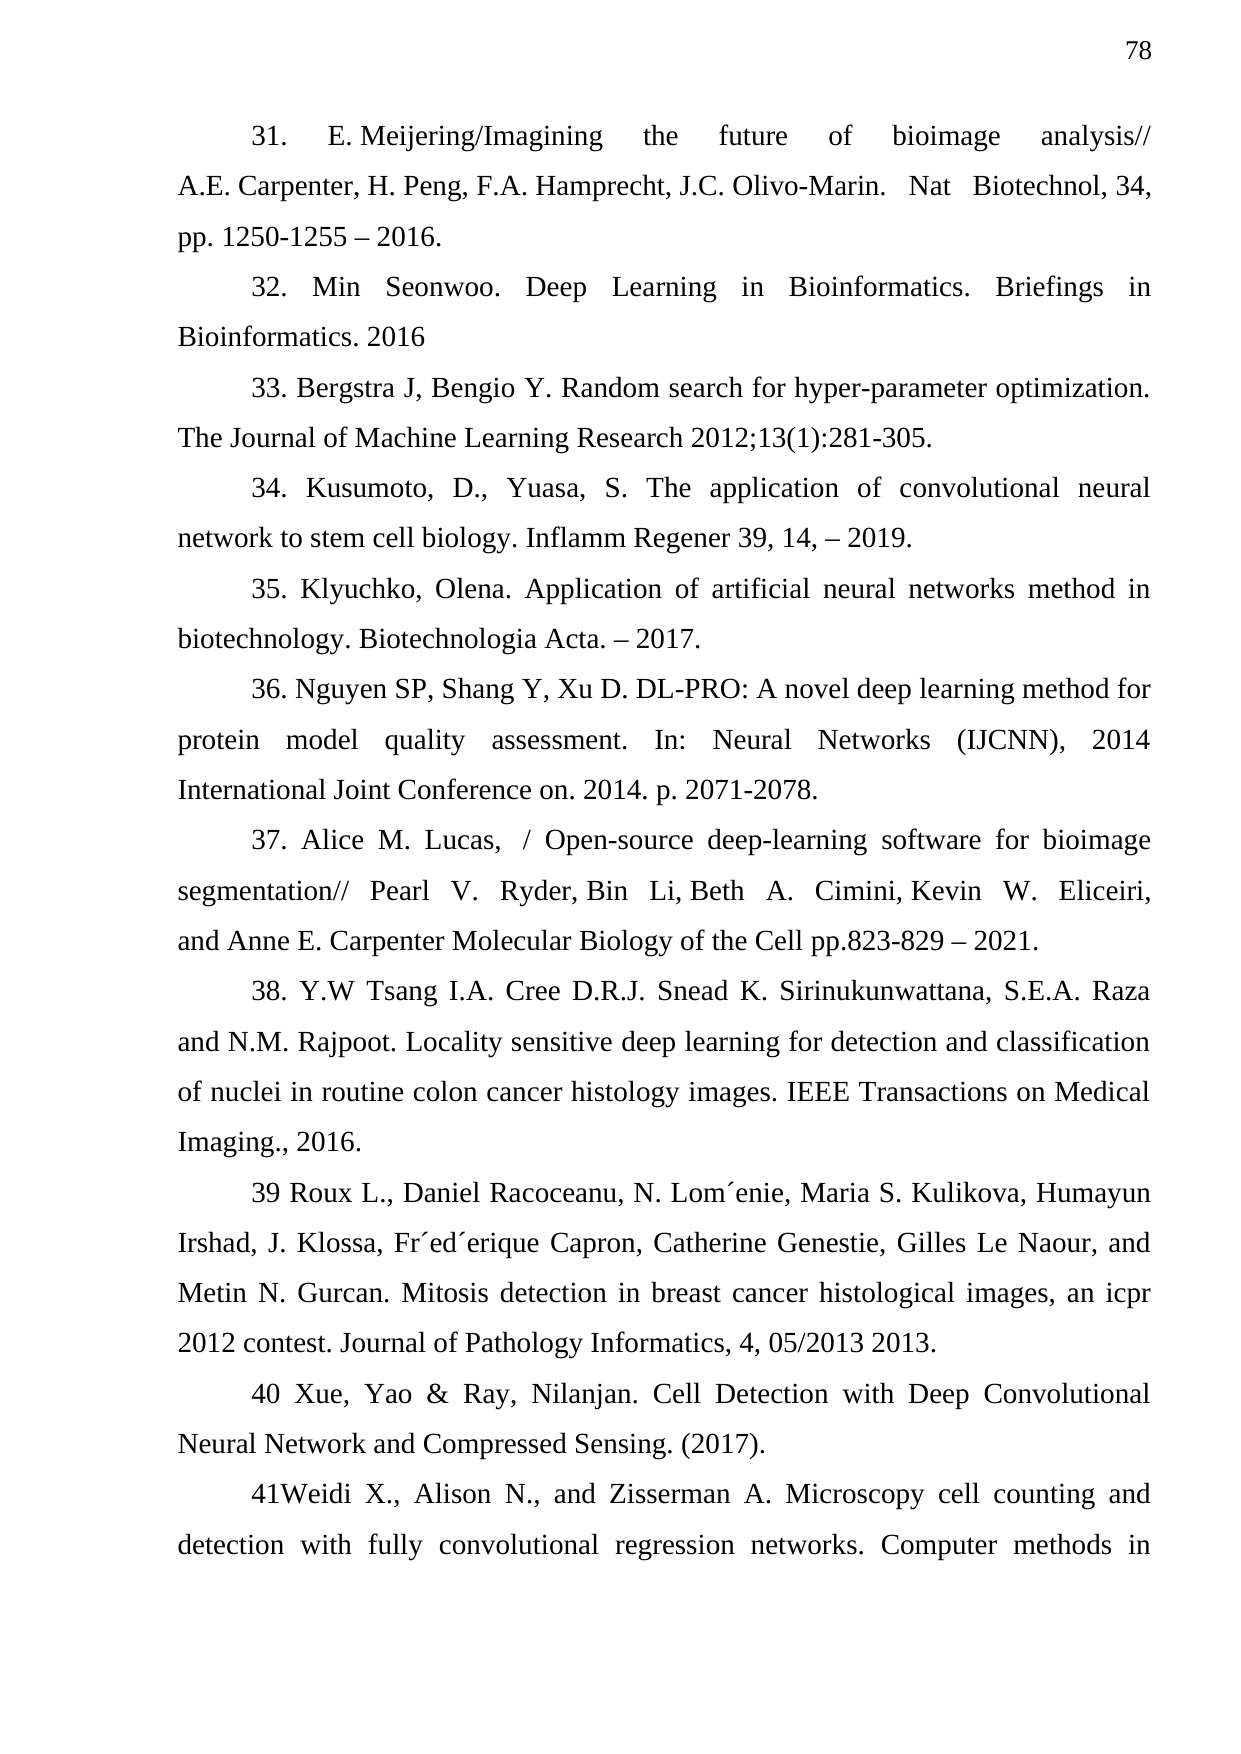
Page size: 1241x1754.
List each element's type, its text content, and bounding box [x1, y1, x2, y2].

text 34. Kusumoto, D., Yuasa, S. The application of convolutional neural network to stem cell biology. Inflamm Regener 39, 14, – 2019. [177, 470, 1152, 554]
text 39 Roux L., Daniel Racoceanu, N. Lom´enie, Maria S. Kulikova, Humayun Irshad, J. Klossa, Fr´ed´erique Capron, Catherine Genestie, Gilles Le Naour, and Metin N. Gurcan. Mitosis detection in breast cancer histological images, an icpr 2012 contest. Journal of Pathology Informatics, 4, 05/2013 2013. [177, 1175, 1152, 1359]
text 35. Klyuchko, Olena. Application of artificial neural networks method in biotechnology. Biotechnologia Acta. – 2017. [177, 571, 1152, 655]
text 31. E. Meijering/Imagining the future of bioimage analysis// A.E. Carpenter, H. Peng, F.A. Hamprecht, J.C. Olivo-Marin. Nat Biotechnol, 34, pp. 1250-1255 – 2016. [177, 118, 1152, 252]
text 32. Min Seonwoo. Deep Learning in Bioinformatics. Briefings in Bioinformatics. 2016 [177, 269, 1152, 353]
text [177, 1477, 1152, 1560]
text 36. Nguyen SP, Shang Y, Xu D. DL-PRO: A novel deep learning method for protein model quality assessment. In: Neural Networks (IJCNN), 2014 International Joint Conference on. 2014. p. 2071-2078. [177, 672, 1152, 806]
text 33. Bergstra J, Bengio Y. Random search for hyper-parameter optimization. The Journal of Machine Learning Research 2012;13(1):281-305. [177, 370, 1152, 453]
text 40 Xue, Yao & Ray, Nilanjan. Cell Detection with Deep Convolutional Neural Network and Compressed Sensing. (2017). [177, 1376, 1152, 1460]
text 37. Alice M. Lucas, / Open-source deep-learning software for bioimage segmentation// Pearl V. Ryder, Bin Li, Beth A. Cimini, Kevin W. Eliceiri, and Anne E. Carpenter Molecular Biology of the Cell pp.823-829 – 2021. [177, 822, 1152, 957]
text 38. Y.W Tsang I.A. Cree D.R.J. Snead K. Sirinukunwattana, S.E.A. Raza and N.M. Rajpoot. Locality sensitive deep learning for detection and classification of nuclei in routine colon cancer histology images. IEEE Transactions on Medical Imaging., 2016. [177, 973, 1152, 1158]
